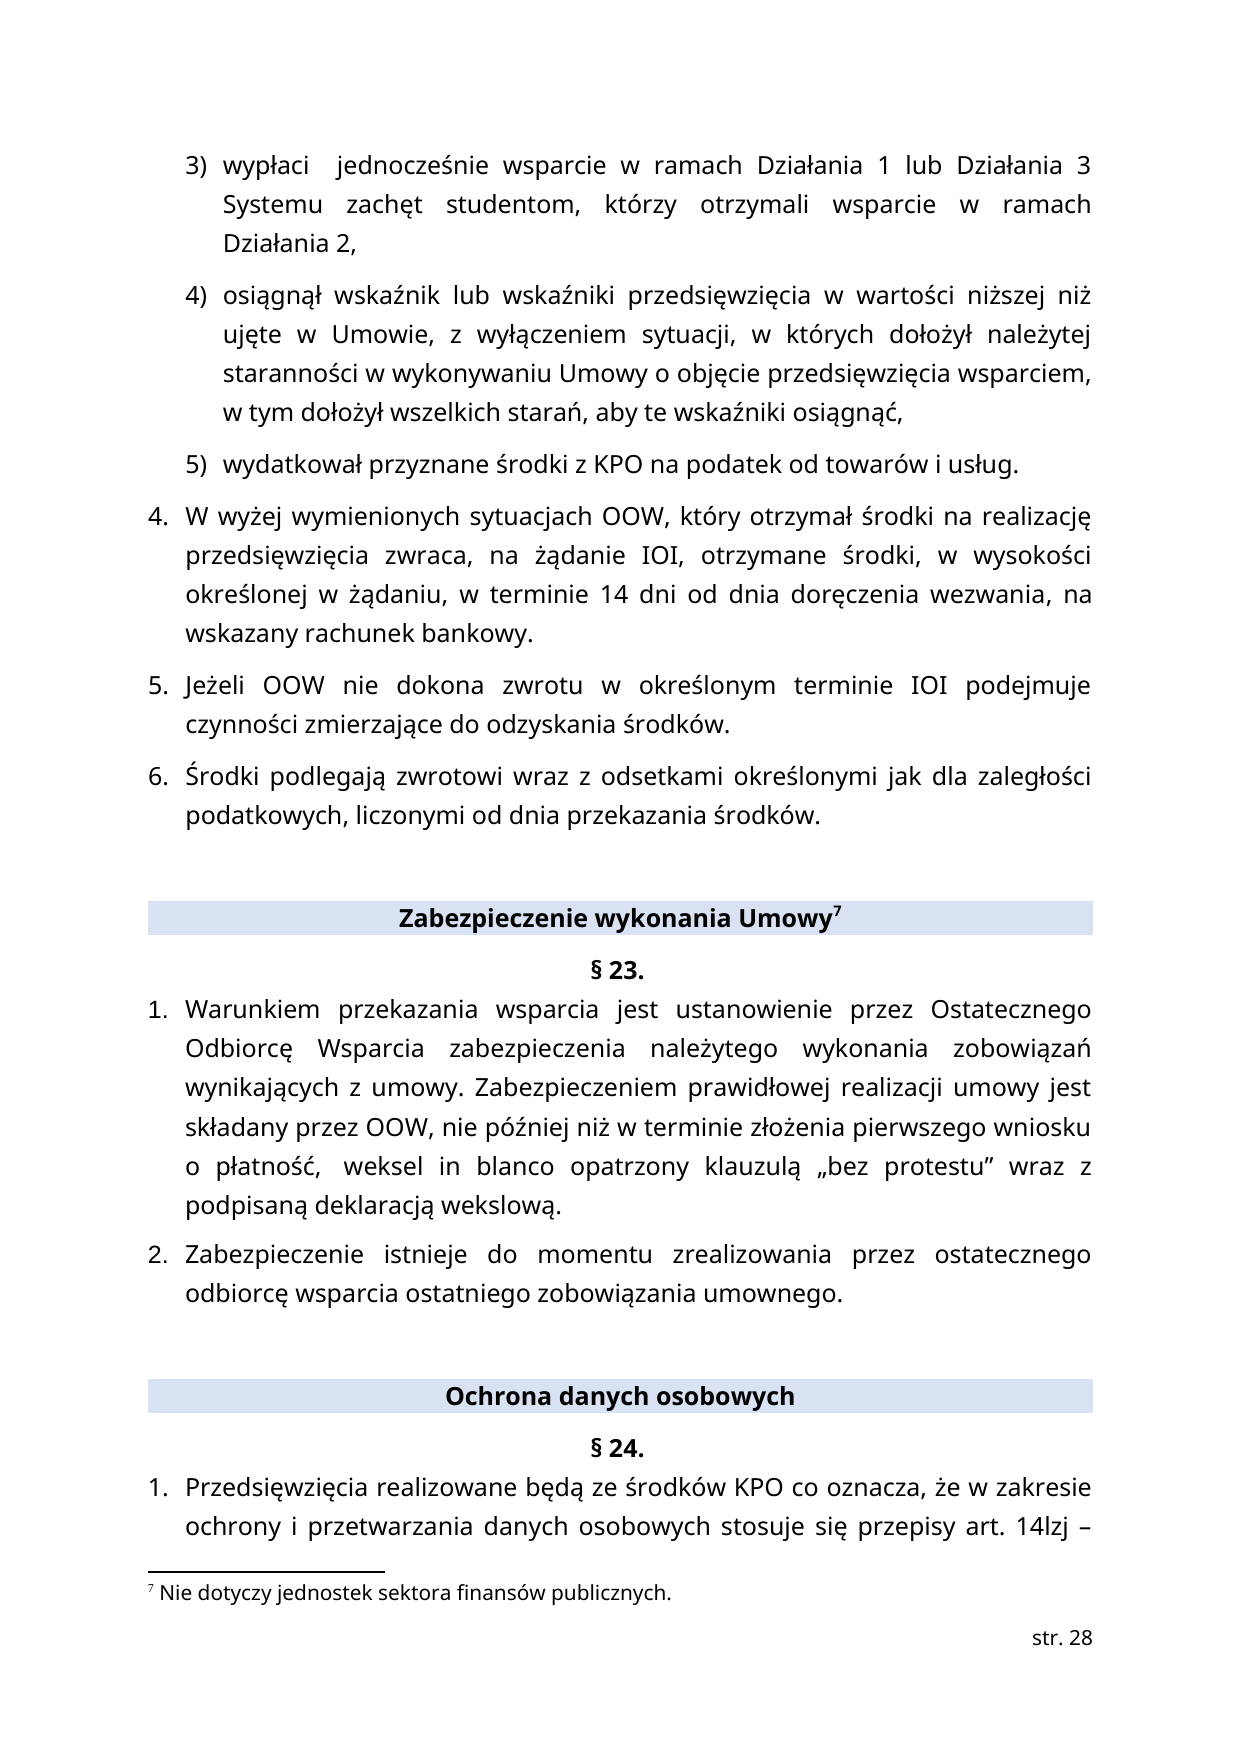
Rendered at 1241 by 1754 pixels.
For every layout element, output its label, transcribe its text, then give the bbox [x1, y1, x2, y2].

list Środki podlegają zwrotowi wraz z odsetkami określonymi jak dla zaległości podatkowych, liczonymi od dnia przekazania środków. [148, 758, 1093, 832]
list Zabezpieczenie istnieje do momentu zrealizowania przez ostatecznego odbiorcę wsparcia ostatniego zobowiązania umownego. [148, 1237, 1093, 1310]
text Zabezpieczenie wykonania Umowy [148, 901, 1093, 935]
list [148, 1470, 1093, 1543]
list Warunkiem przekazania wsparcia jest ustanowienie przez Ostatecznego Odbiorcę Wsparcia zabezpieczenia należytego wykonania zobowiązań wynikających z umowy. Zabezpieczeniem prawidłowej realizacji umowy jest składany przez OOW, nie później niż w terminie złożenia pierwszego wniosku o płatność, weksel in blanco opatrzony klauzulą „bez protestu” wraz z podpisaną deklaracją wekslową. [148, 992, 1093, 1222]
list wypłaci jednocześnie wsparcie w ramach Działania 1 lub Działania 3 Systemu zachęt studentom, którzy otrzymali wsparcie w ramach Działania 2, [185, 148, 1093, 260]
list § 23. [185, 953, 1093, 987]
list Jeżeli OOW nie dokona zwrotu w określonym terminie IOI podejmuje czynności zmierzające do odzyskania środków. [148, 668, 1093, 741]
list W wyżej wymienionych sytuacjach OOW, który otrzymał środki na realizację przedsięwzięcia zwraca, na żądanie IOI, otrzymane środki, w wysokości określonej w żądaniu, w terminie 14 dni od dnia doręczenia wezwania, na wskazany rachunek bankowy. [148, 498, 1093, 650]
subtitle Ochrona danych osobowych [148, 1379, 1093, 1413]
list wydatkował przyznane środki z KPO na podatek od towarów i usług. [185, 447, 1093, 481]
list osiągnął wskaźnik lub wskaźniki przedsięwzięcia w wartości niższej niż ujęte w Umowie, z wyłączeniem sytuacji, w których dołożył należytej staranności w wykonywaniu Umowy o objęcie przedsięwzięcia wsparciem, w tym dołożył wszelkich starań, aby te wskaźniki osiągnąć, [185, 278, 1093, 429]
list § 24. [554, 1431, 1093, 1465]
